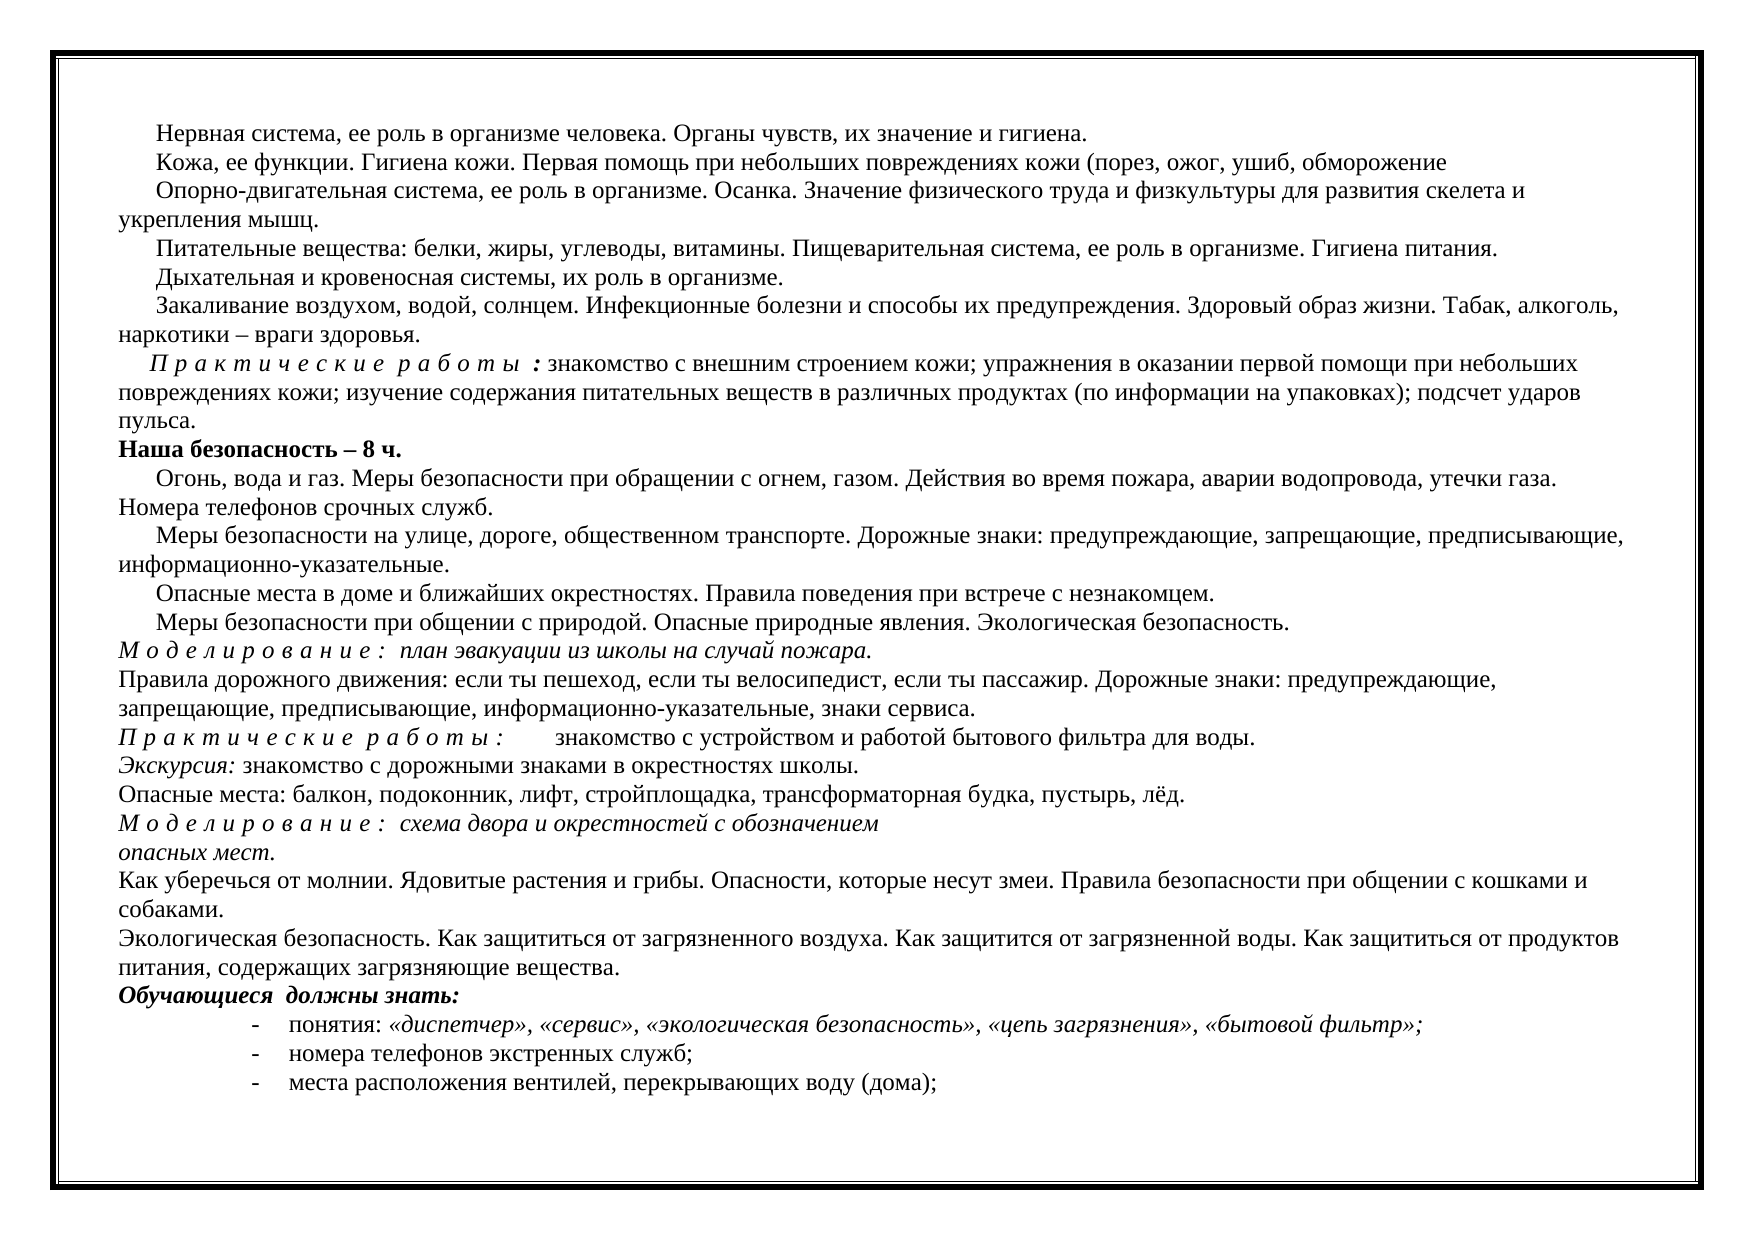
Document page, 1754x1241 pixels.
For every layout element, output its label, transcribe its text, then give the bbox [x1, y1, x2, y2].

text Моделирование: схема двора и окрестностей с обозначением [118, 808, 1631, 837]
text Экскурсия: знакомство с дорожными знаками в окрестностях школы. [118, 751, 1636, 779]
text Дыхательная и кровеносная системы, их роль в организме. [118, 262, 1636, 291]
text Питательные вещества: белки, жиры, углеводы, витамины. Пищеварительная система, ее роль в организме. Гигиена питания. [118, 233, 1636, 262]
text Закаливание воздухом, водой, солнцем. Инфекционные болезни и способы их предупреждения. Здоровый образ жизни. Табак, алкоголь, наркотики – враги здоровья. [118, 291, 1636, 348]
text Моделирование: план эвакуации из школы на случай пожара. [118, 636, 1636, 664]
text Практические работы : знакомство с внешним строением кожи; упражнения в оказании первой помощи при небольших повреждениях кожи; изучение содержания питательных веществ в различных продуктах (по информации на упаковках); подсчет ударов пульса. [118, 348, 1636, 434]
text Огонь, вода и газ. Меры безопасности при обращении с огнем, газом. Действия во время пожара, аварии водопровода, утечки газа. Номера телефонов срочных служб. [118, 463, 1636, 521]
text Опорно-двигательная система, ее роль в организме. Осанка. Значение физического труда и физкультуры для развития скелета и укрепления мышц. [118, 176, 1636, 233]
text Как уберечься от молнии. Ядовитые растения и грибы. Опасности, которые несут змеи. Правила безопасности при общении с кошками и собаками. [118, 866, 1636, 923]
text опасных мест. [118, 837, 1636, 866]
text Меры безопасности при общении с природой. Опасные природные явления. Экологическая безопасность. [118, 607, 1636, 636]
text Практические работы: знакомство с устройством и работой бытового фильтра для воды. [118, 722, 1636, 751]
list понятия: «диспетчер», «сервис», «экологическая безопасность», «цепь загрязнения», «бытовой фильтр»; [251, 1009, 1634, 1038]
text Наша безопасность – 8 ч. [118, 434, 1636, 463]
text Нервная система, ее роль в организме человека. Органы чувств, их значение и гигиена. [118, 118, 1636, 147]
list места расположения вентилей, перекрывающих воду (дома); [251, 1067, 1634, 1096]
text Экологическая безопасность. Как защититься от загрязненного воздуха. Как защитится от загрязненной воды. Как защититься от продуктов питания, содержащих загрязняющие вещества. [118, 923, 1635, 981]
text Правила дорожного движения: если ты пешеход, если ты велосипедист, если ты пассажир. Дорожные знаки: предупреждающие, запрещающие, предписывающие, информационно-указательные, знаки сервиса. [118, 664, 1635, 722]
text Обучающиеся должны знать: [118, 981, 1636, 1009]
text Меры безопасности на улице, дороге, общественном транспорте. Дорожные знаки: предупреждающие, запрещающие, предписывающие, информационно-указательные. [118, 521, 1636, 578]
list номера телефонов экстренных служб; [251, 1038, 1634, 1067]
text Кожа, ее функции. Гигиена кожи. Первая помощь при небольших повреждениях кожи (порез, ожог, ушиб, обморожение [118, 147, 1636, 176]
text Опасные места в доме и ближайших окрестностях. Правила поведения при встрече с незнакомцем. [118, 578, 1636, 607]
text Опасные места: балкон, подоконник, лифт, стройплощадка, трансформаторная будка, пустырь, лёд. [118, 779, 1631, 808]
